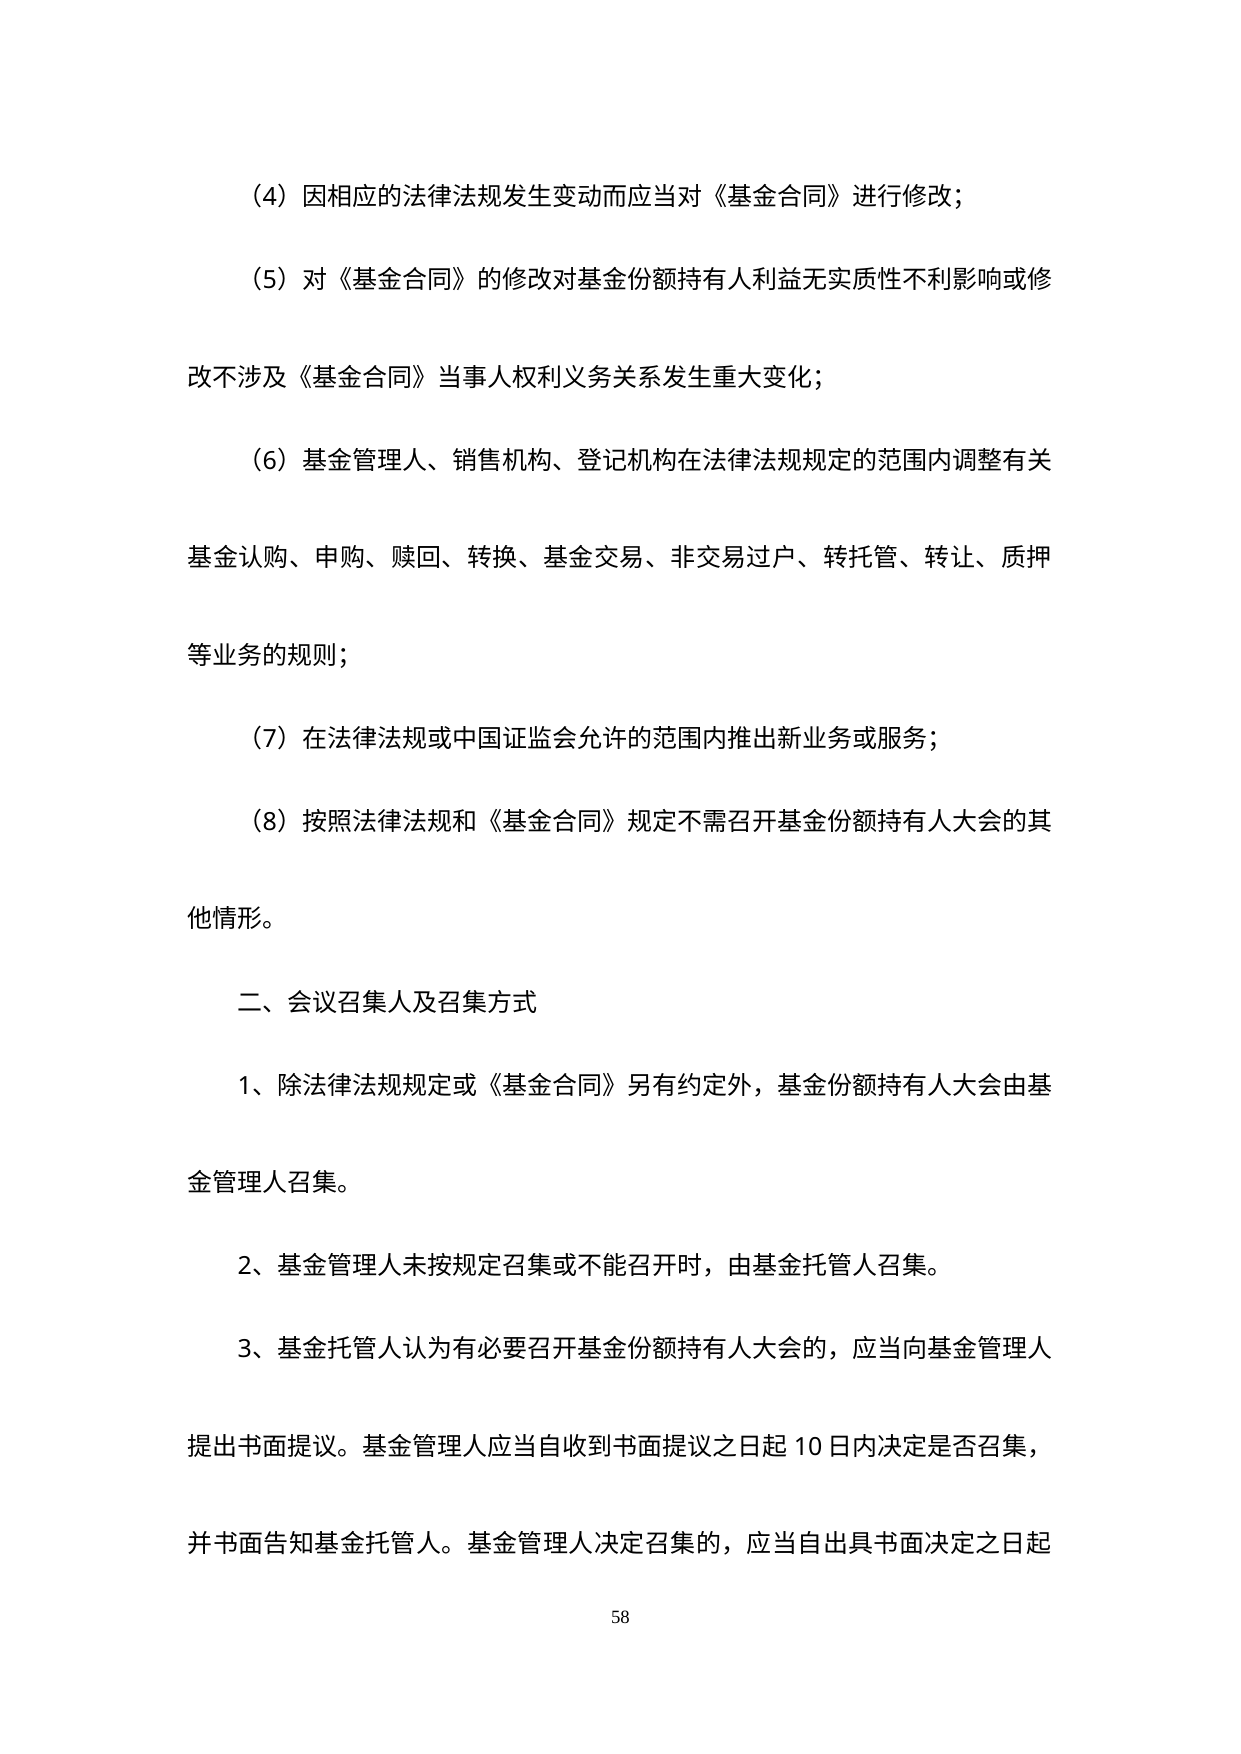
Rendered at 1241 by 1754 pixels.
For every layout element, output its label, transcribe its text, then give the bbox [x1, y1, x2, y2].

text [187, 1314, 1053, 1574]
text 2、基金管理人未按规定召集或不能召开时，由基金托管人召集。 [187, 1231, 1053, 1296]
text （5）对《基金合同》的修改对基金份额持有人利益无实质性不利影响或修改不涉及《基金合同》当事人权利义务关系发生重大变化； [187, 245, 1053, 408]
text （8）按照法律法规和《基金合同》规定不需召开基金份额持有人大会的其他情形。 [187, 787, 1053, 949]
text 二、会议召集人及召集方式 [187, 968, 1053, 1033]
text （4）因相应的法律法规发生变动而应当对《基金合同》进行修改； [187, 162, 1053, 227]
text （6）基金管理人、销售机构、登记机构在法律法规规定的范围内调整有关基金认购、申购、赎回、转换、基金交易、非交易过户、转托管、转让、质押等业务的规则； [187, 426, 1053, 686]
text 1、除法律法规规定或《基金合同》另有约定外，基金份额持有人大会由基金管理人召集。 [187, 1051, 1053, 1213]
text （7）在法律法规或中国证监会允许的范围内推出新业务或服务； [187, 704, 1053, 769]
